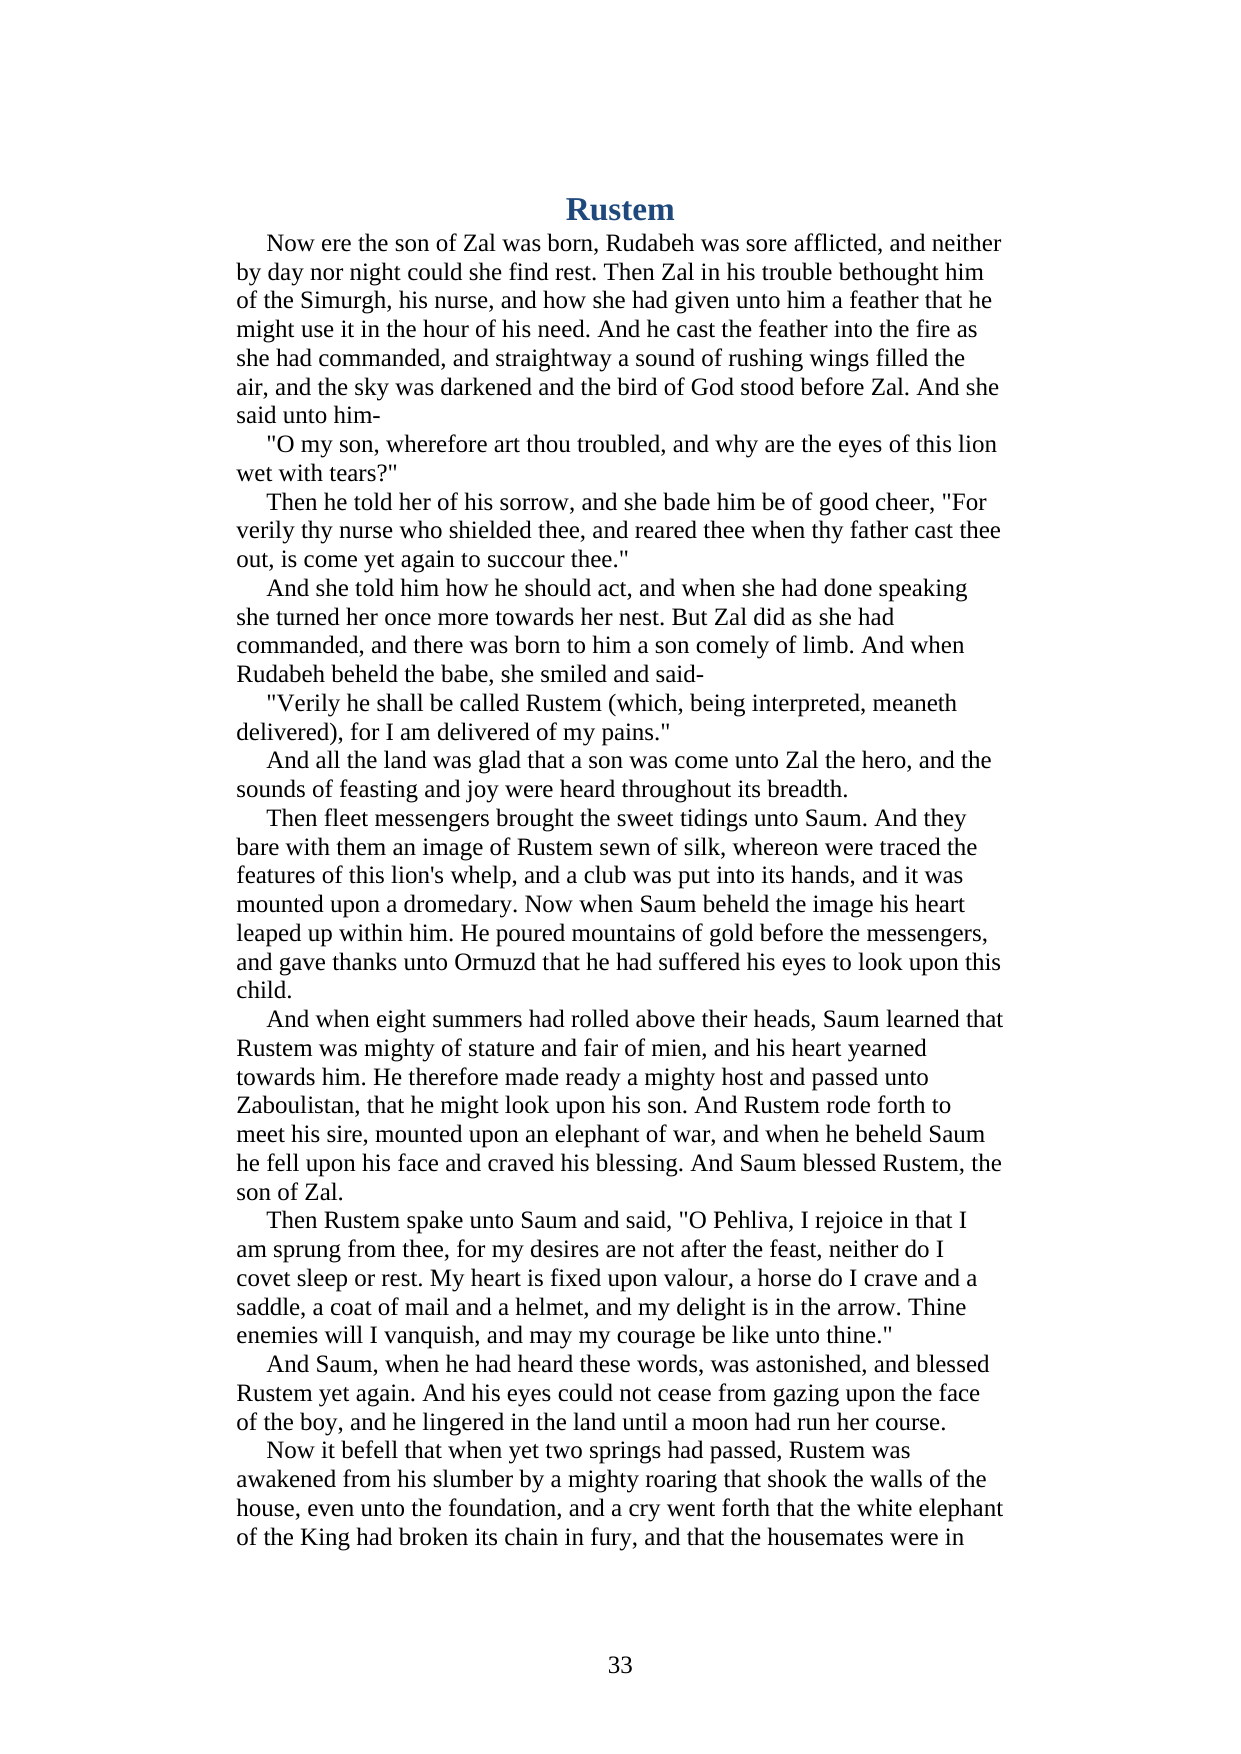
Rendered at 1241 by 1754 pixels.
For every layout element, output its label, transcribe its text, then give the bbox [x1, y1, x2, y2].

text And when eight summers had rolled above their heads, Saum learned that Rustem was mighty of stature and fair of mien, and his heart yearned towards him. He therefore made ready a mighty host and passed unto Zaboulistan, that he might look upon his son. And Rustem rode forth to meet his sire, mounted upon an elephant of war, and when he beheld Saum he fell upon his face and craved his blessing. And Saum blessed Rustem, the son of Zal. [236, 1004, 1004, 1206]
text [236, 1436, 1004, 1551]
text And she told him how he should act, and when she had done speaking she turned her once more towards her nest. But Zal did as she had commanded, and there was born to him a son comely of limb. And when Rudabeh beheld the babe, she smiled and said- [236, 573, 1004, 688]
text Now ere the son of Zal was born, Rudabeh was sore afflicted, and neither by day nor night could she find rest. Then Zal in his trouble bethought him of the Simurgh, his nurse, and how she had given unto him a feather that he might use it in the hour of his need. And he cast the feather into the fire as she had commanded, and straightway a sound of rushing wings filled the air, and the sky was darkened and the bird of God stood before Zal. And she said unto him- [236, 228, 1004, 429]
text Then Rustem spake unto Saum and said, "O Pehliva, I rejoice in that I am sprung from thee, for my desires are not after the feast, neither do I covet sleep or rest. My heart is fixed upon valour, a horse do I crave and a saddle, a coat of mail and a helmet, and my delight is in the arrow. Thine enemies will I vanquish, and may my courage be like unto thine." [236, 1206, 1004, 1349]
text And all the land was glad that a son was come unto Zal the hero, and the sounds of feasting and joy were heard throughout its breadth. [236, 746, 1004, 803]
text Then he told her of his sorrow, and she bade him be of good cheer, "For verily thy nurse who shielded thee, and reared thee when thy father cast thee out, is come yet again to succour thee." [236, 487, 1004, 573]
subtitle Rustem [236, 190, 1004, 228]
text "Verily he shall be called Rustem (which, being interpreted, meaneth delivered), for I am delivered of my pains." [236, 688, 1004, 746]
text "O my son, wherefore art thou troubled, and why are the eyes of this lion wet with tears?" [236, 429, 1004, 487]
text And Saum, when he had heard these words, was astonished, and blessed Rustem yet again. And his eyes could not cease from gazing upon the face of the boy, and he lingered in the land until a moon had run her course. [236, 1349, 1004, 1436]
text Then fleet messengers brought the sweet tidings unto Saum. And they bare with them an image of Rustem sewn of silk, whereon were traced the features of this lion's whelp, and a club was put into its hands, and it was mounted upon a dromedary. Now when Saum beheld the image his heart leaped up within him. He poured mountains of gold before the messengers, and gave thanks unto Ormuzd that he had suffered his eyes to look upon this child. [236, 803, 1004, 1004]
